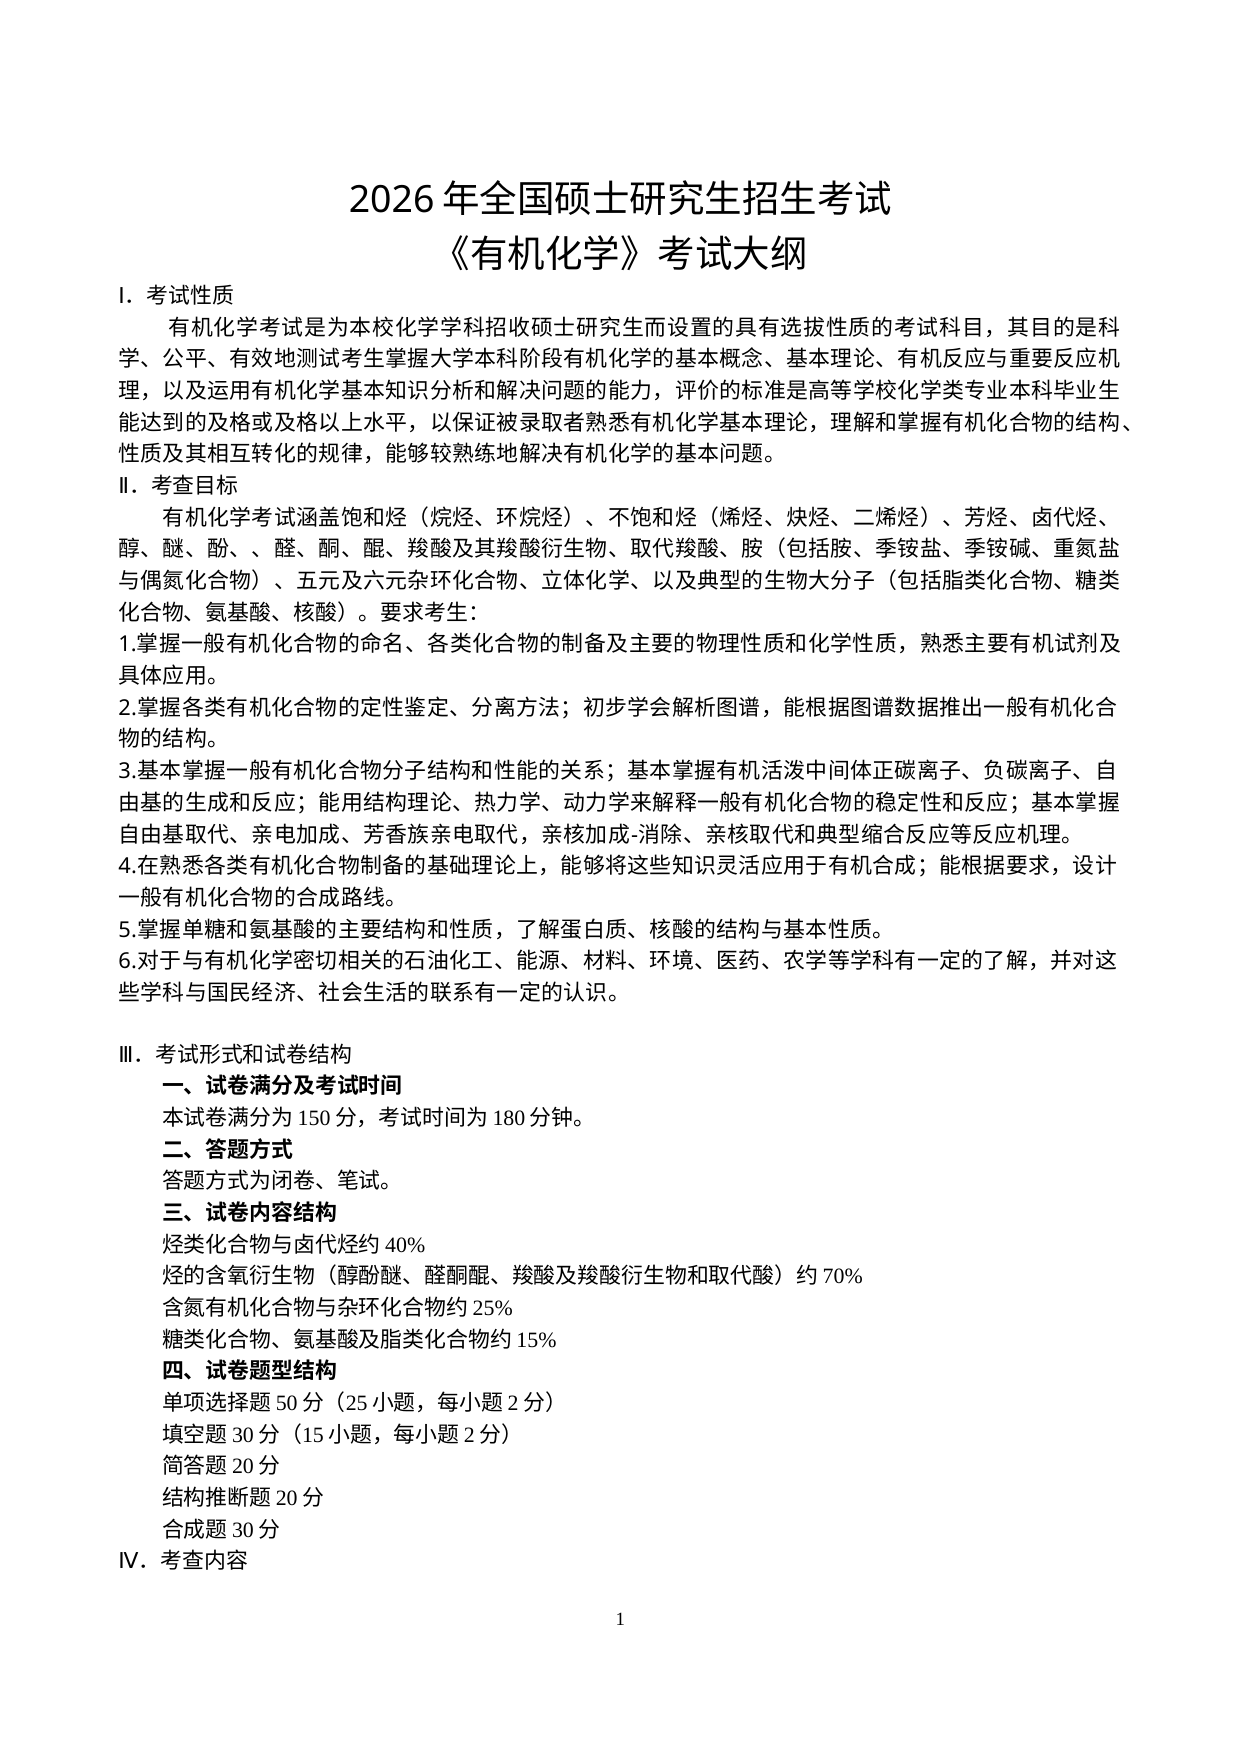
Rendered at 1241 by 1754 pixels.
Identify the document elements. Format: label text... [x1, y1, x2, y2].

text 简答题20分 [118, 1448, 1122, 1480]
text 烃类化合物与卤代烃约40% [118, 1227, 1122, 1258]
text 2026年全国硕士研究生招生考试 [118, 169, 1122, 223]
text 单项选择题50分（25小题，每小题2分） [118, 1385, 1122, 1417]
text 6.对于与有机化学密切相关的石油化工、能源、材料、环境、医药、农学等学科有一定的了解，并对这些学科与国民经济、社会生活的联系有一定的认识。 [118, 943, 1122, 1007]
text 四、试卷题型结构 [118, 1353, 1122, 1385]
text 有机化学考试是为本校化学学科招收硕士研究生而设置的具有选拔性质的考试科目，其目的是科学、公平、有效地测试考生掌握大学本科阶段有机化学的基本概念、基本理论、有机反应与重要反应机理，以及运用有机化学基本知识分析和解决问题的能力，评价的标准是高等学校化学类专业本科毕业生能达到的及格或及格以上水平，以保证被录取者熟悉有机化学基本理论，理解和掌握有机化合物的结构、性质及其相互转化的规律，能够较熟练地解决有机化学的基本问题。 [118, 309, 1122, 468]
text 三、试卷内容结构 [118, 1195, 1122, 1227]
text 有机化学考试涵盖饱和烃（烷烃、环烷烃）、不饱和烃（烯烃、炔烃、二烯烃）、芳烃、卤代烃、醇、醚、酚、、醛、酮、醌、羧酸及其羧酸衍生物、取代羧酸、胺（包括胺、季铵盐、季铵碱、重氮盐与偶氮化合物）、五元及六元杂环化合物、立体化学、以及典型的生物大分子（包括脂类化合物、糖类化合物、氨基酸、核酸）。要求考生： [118, 499, 1122, 626]
text 本试卷满分为150分，考试时间为180分钟。 [118, 1100, 1122, 1132]
text 4.在熟悉各类有机化合物制备的基础理论上，能够将这些知识灵活应用于有机合成；能根据要求，设计一般有机化合物的合成路线。 [118, 848, 1122, 912]
text Ⅰ．考试性质 [118, 278, 1122, 309]
text 含氮有机化合物与杂环化合物约25% [118, 1290, 1122, 1322]
text Ⅱ．考查目标 [118, 468, 1122, 499]
text 填空题30分（15小题，每小题2分） [118, 1417, 1122, 1448]
text 2.掌握各类有机化合物的定性鉴定、分离方法；初步学会解析图谱，能根据图谱数据推出一般有机化合物的结构。 [118, 690, 1122, 753]
text 结构推断题20分 [118, 1480, 1122, 1512]
text Ⅲ．考试形式和试卷结构 [118, 1037, 1122, 1068]
text 糖类化合物、氨基酸及脂类化合物约15% [118, 1322, 1122, 1353]
text 《有机化学》考试大纲 [118, 223, 1122, 278]
text 1.掌握一般有机化合物的命名、各类化合物的制备及主要的物理性质和化学性质，熟悉主要有机试剂及具体应用。 [118, 626, 1122, 690]
text 答题方式为闭卷、笔试。 [118, 1163, 1122, 1195]
text 5.掌握单糖和氨基酸的主要结构和性质，了解蛋白质、核酸的结构与基本性质。 [118, 912, 1122, 943]
text 一、试卷满分及考试时间 [118, 1068, 1122, 1100]
text 3.基本掌握一般有机化合物分子结构和性能的关系；基本掌握有机活泼中间体正碳离子、负碳离子、自由基的生成和反应；能用结构理论、热力学、动力学来解释一般有机化合物的稳定性和反应；基本掌握自由基取代、亲电加成、芳香族亲电取代，亲核加成-消除、亲核取代和典型缩合反应等反应机理。 [118, 753, 1122, 848]
text Ⅳ．考查内容 [118, 1543, 1122, 1575]
text 合成题30分 [118, 1512, 1122, 1543]
text 二、答题方式 [118, 1132, 1122, 1163]
text 烃的含氧衍生物（醇酚醚、醛酮醌、羧酸及羧酸衍生物和取代酸）约70% [118, 1258, 1122, 1290]
